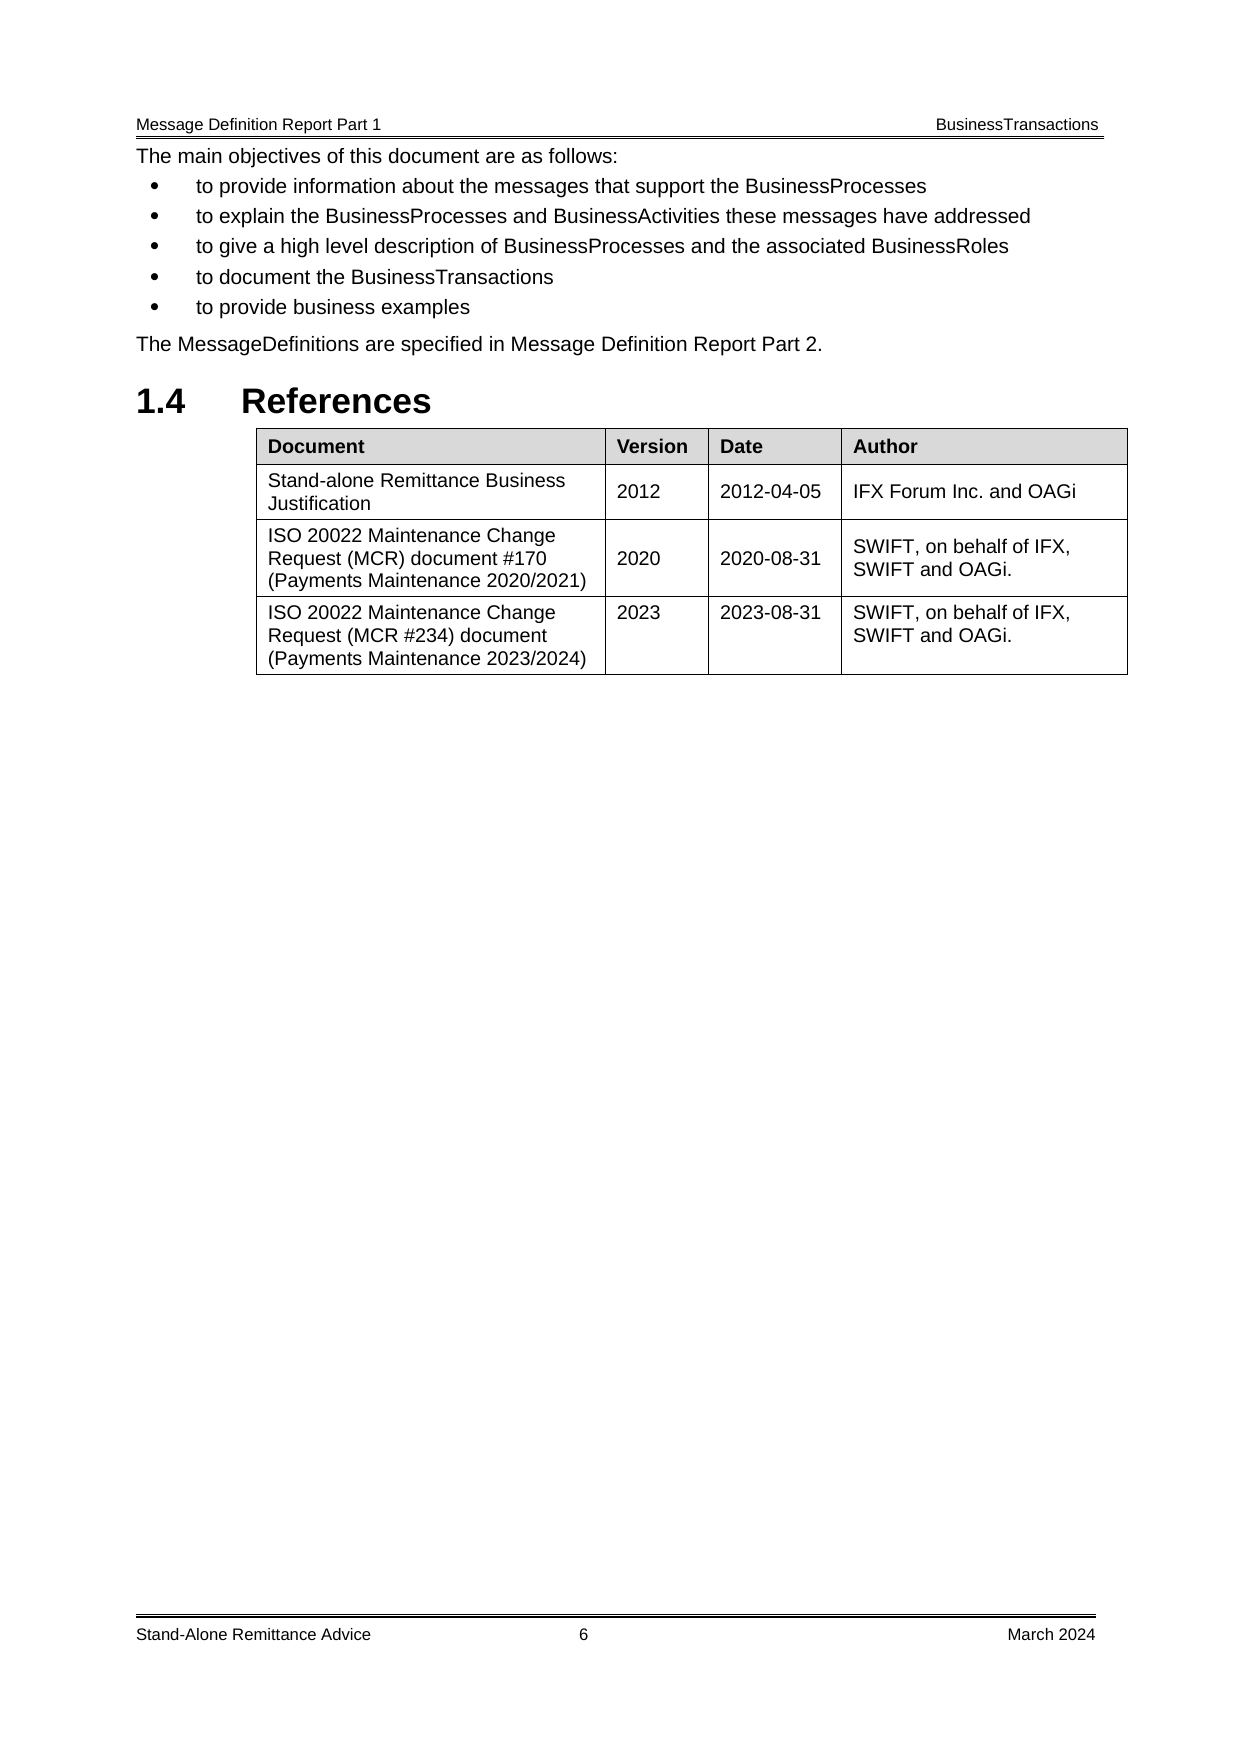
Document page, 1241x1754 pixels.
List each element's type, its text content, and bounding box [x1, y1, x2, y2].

table_cell ISO 20022 Maintenance Change Request (MCR) document #170 (Payments Maintenance 2020/2021) [257, 520, 605, 596]
table_cell 2020 [606, 520, 708, 596]
list to provide information about the messages that support the BusinessProcesses [151, 174, 1104, 198]
table_cell SWIFT, on behalf of IFX, SWIFT and OAGi. [842, 520, 1127, 596]
list to provide business examples [151, 295, 1104, 319]
table_cell IFX Forum Inc. and OAGi [842, 465, 1127, 518]
text The main objectives of this document are as follows: [136, 143, 1104, 167]
table_header Document [257, 429, 605, 464]
table_header Date [709, 429, 841, 464]
subtitle References [136, 380, 1104, 421]
table_cell 2012 [606, 465, 708, 518]
list to give a high level description of BusinessProcesses and the associated BusinessRoles [151, 234, 1104, 258]
table_cell 2023 [606, 597, 708, 673]
text The MessageDefinitions are specified in Message Definition Report Part 2. [136, 331, 1104, 355]
table_cell SWIFT, on behalf of IFX, SWIFT and OAGi. [842, 597, 1127, 673]
table_cell Stand-alone Remittance Business Justification [257, 465, 605, 518]
table_cell 2012-04-05 [709, 465, 841, 518]
table_header Version [606, 429, 708, 464]
table_cell 2020-08-31 [709, 520, 841, 596]
list to document the BusinessTransactions [151, 264, 1104, 289]
table_header Author [842, 429, 1127, 464]
table_cell ISO 20022 Maintenance Change Request (MCR #234) document (Payments Maintenance 2023/2024) [257, 597, 605, 673]
list to explain the BusinessProcesses and BusinessActivities these messages have addressed [151, 204, 1104, 228]
table_cell 2023-08-31 [709, 597, 841, 673]
